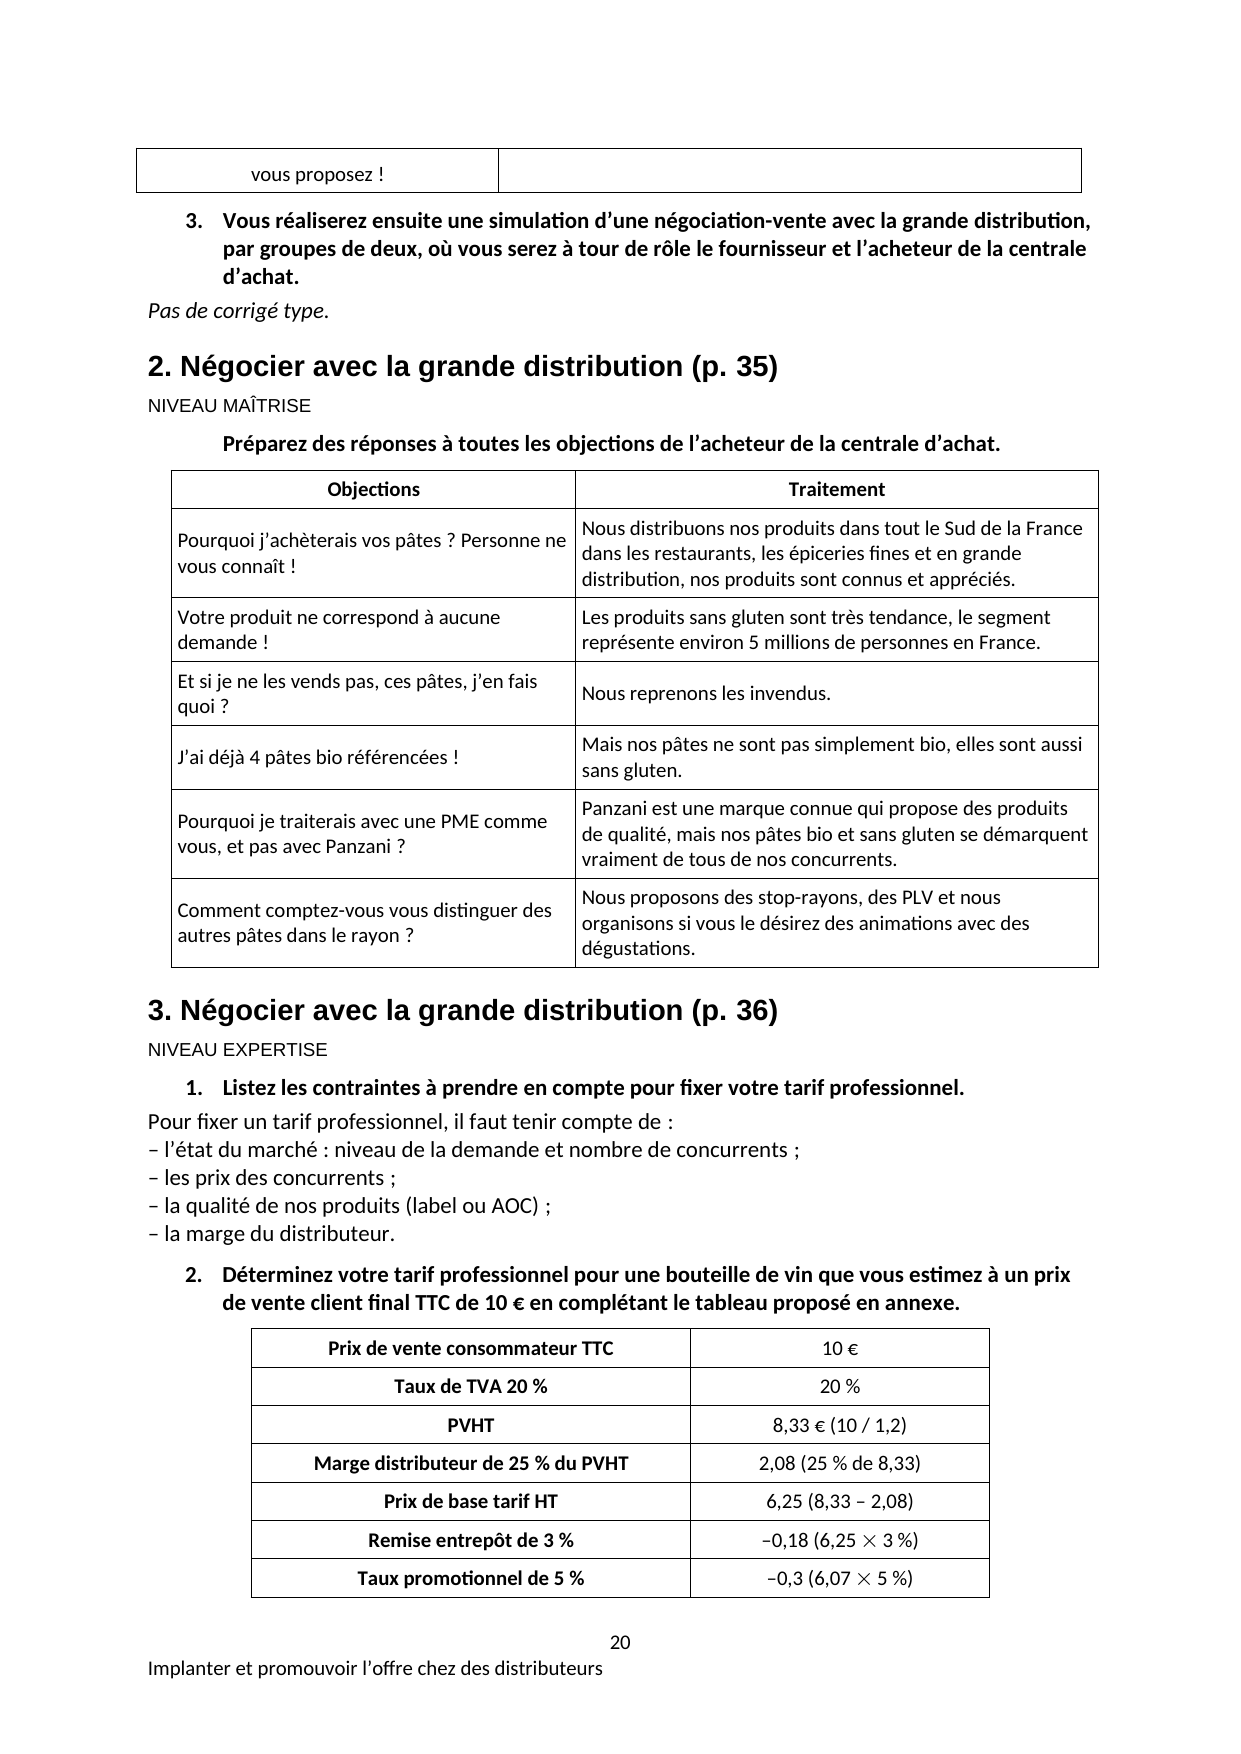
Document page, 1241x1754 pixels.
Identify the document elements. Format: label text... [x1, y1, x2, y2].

table_header Traitement [576, 471, 1098, 508]
table_cell Mais nos pâtes ne sont pas simplement bio, elles sont aussi sans gluten. [576, 726, 1098, 788]
table_cell Taux de TVA 20 % [252, 1368, 690, 1405]
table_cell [499, 149, 1081, 192]
table_cell Remise entrepôt de 3 % [252, 1521, 690, 1558]
text – la marge du distributeur. [148, 1219, 1093, 1247]
text – l’état du marché : niveau de la demande et nombre de concurrents ; [148, 1135, 1093, 1163]
text – les prix des concurrents ; [148, 1163, 1093, 1191]
text Déterminez votre tarif professionnel pour une bouteille de vin que vous estimez à un prix de vente client final TTC de 10 € en complétant le tableau proposé en annexe. [185, 1260, 1093, 1316]
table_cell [137, 149, 498, 192]
table_cell Les produits sans gluten sont très tendance, le segment représente environ 5 millions de personnes en France. [576, 598, 1098, 661]
table_cell Pourquoi j’achèterais vos pâtes ? Personne ne vous connaît ! [172, 509, 575, 597]
table_cell Votre produit ne correspond à aucune demande ! [172, 598, 575, 661]
table_cell Prix de base tarif HT [252, 1483, 690, 1520]
list Préparez des réponses à toutes les objections de l’acheteur de la centrale d’achat. [223, 429, 1093, 457]
table_cell 6,25 (8,33 – 2,08) [691, 1483, 989, 1520]
table_header Objections [172, 471, 575, 508]
table_cell Panzani est une marque connue qui propose des produits de qualité, mais nos pâtes bio et sans gluten se démarquent vraiment de tous de nos concurrents. [576, 790, 1098, 878]
table_cell 2,08 (25 % de 8,33) [691, 1444, 989, 1482]
table_cell Pourquoi je traiterais avec une PME comme vous, et pas avec Panzani ? [172, 790, 575, 878]
list Listez les contraintes à prendre en compte pour fixer votre tarif professionnel. [185, 1073, 1093, 1101]
table_cell PVHT [252, 1406, 690, 1443]
table_cell Comment comptez-vous vous distinguer des autres pâtes dans le rayon ? [172, 879, 575, 967]
table_header 10 € [691, 1329, 989, 1367]
text – la qualité de nos produits (label ou AOC) ; [148, 1191, 1093, 1219]
table_cell Nous reprenons les invendus. [576, 662, 1098, 725]
table_header Prix de vente consommateur TTC [252, 1329, 690, 1367]
text Pour fixer un tarif professionnel, il faut tenir compte de : [148, 1107, 1093, 1135]
table_cell –0,3 (6,07  5 %) [691, 1559, 989, 1597]
table_cell Taux promotionnel de 5 % [252, 1559, 690, 1597]
text Pas de corrigé type. [148, 296, 1093, 324]
table_cell 20 % [691, 1368, 989, 1405]
text NIVEAU MAÎTRISE [148, 395, 1093, 417]
table_cell –0,18 (6,25  3 %) [691, 1521, 989, 1558]
table_cell 8,33 € (10 / 1,2) [691, 1406, 989, 1443]
table_cell J’ai déjà 4 pâtes bio référencées ! [172, 726, 575, 788]
table_cell Marge distributeur de 25 % du PVHT [252, 1444, 690, 1482]
text 2. Négocier avec la grande distribution (p. 35) [148, 349, 1093, 383]
text 3. Négocier avec la grande distribution (p. 36) [148, 993, 1093, 1026]
text NIVEAU EXPERTISE [148, 1039, 1093, 1060]
table_cell Nous proposons des stop-rayons, des PLV et nous organisons si vous le désirez des animations avec des dégustations. [576, 879, 1098, 967]
table_cell Nous distribuons nos produits dans tout le Sud de la France dans les restaurants, les épiceries fines et en grande distribution, nos produits sont connus et appréciés. [576, 509, 1098, 597]
table_cell Et si je ne les vends pas, ces pâtes, j’en fais quoi ? [172, 662, 575, 725]
text Vous réaliserez ensuite une simulation d’une négociation-vente avec la grande distribution, par groupes de deux, où vous serez à tour de rôle le fournisseur et l’acheteur de la centrale d’achat. [185, 206, 1093, 290]
